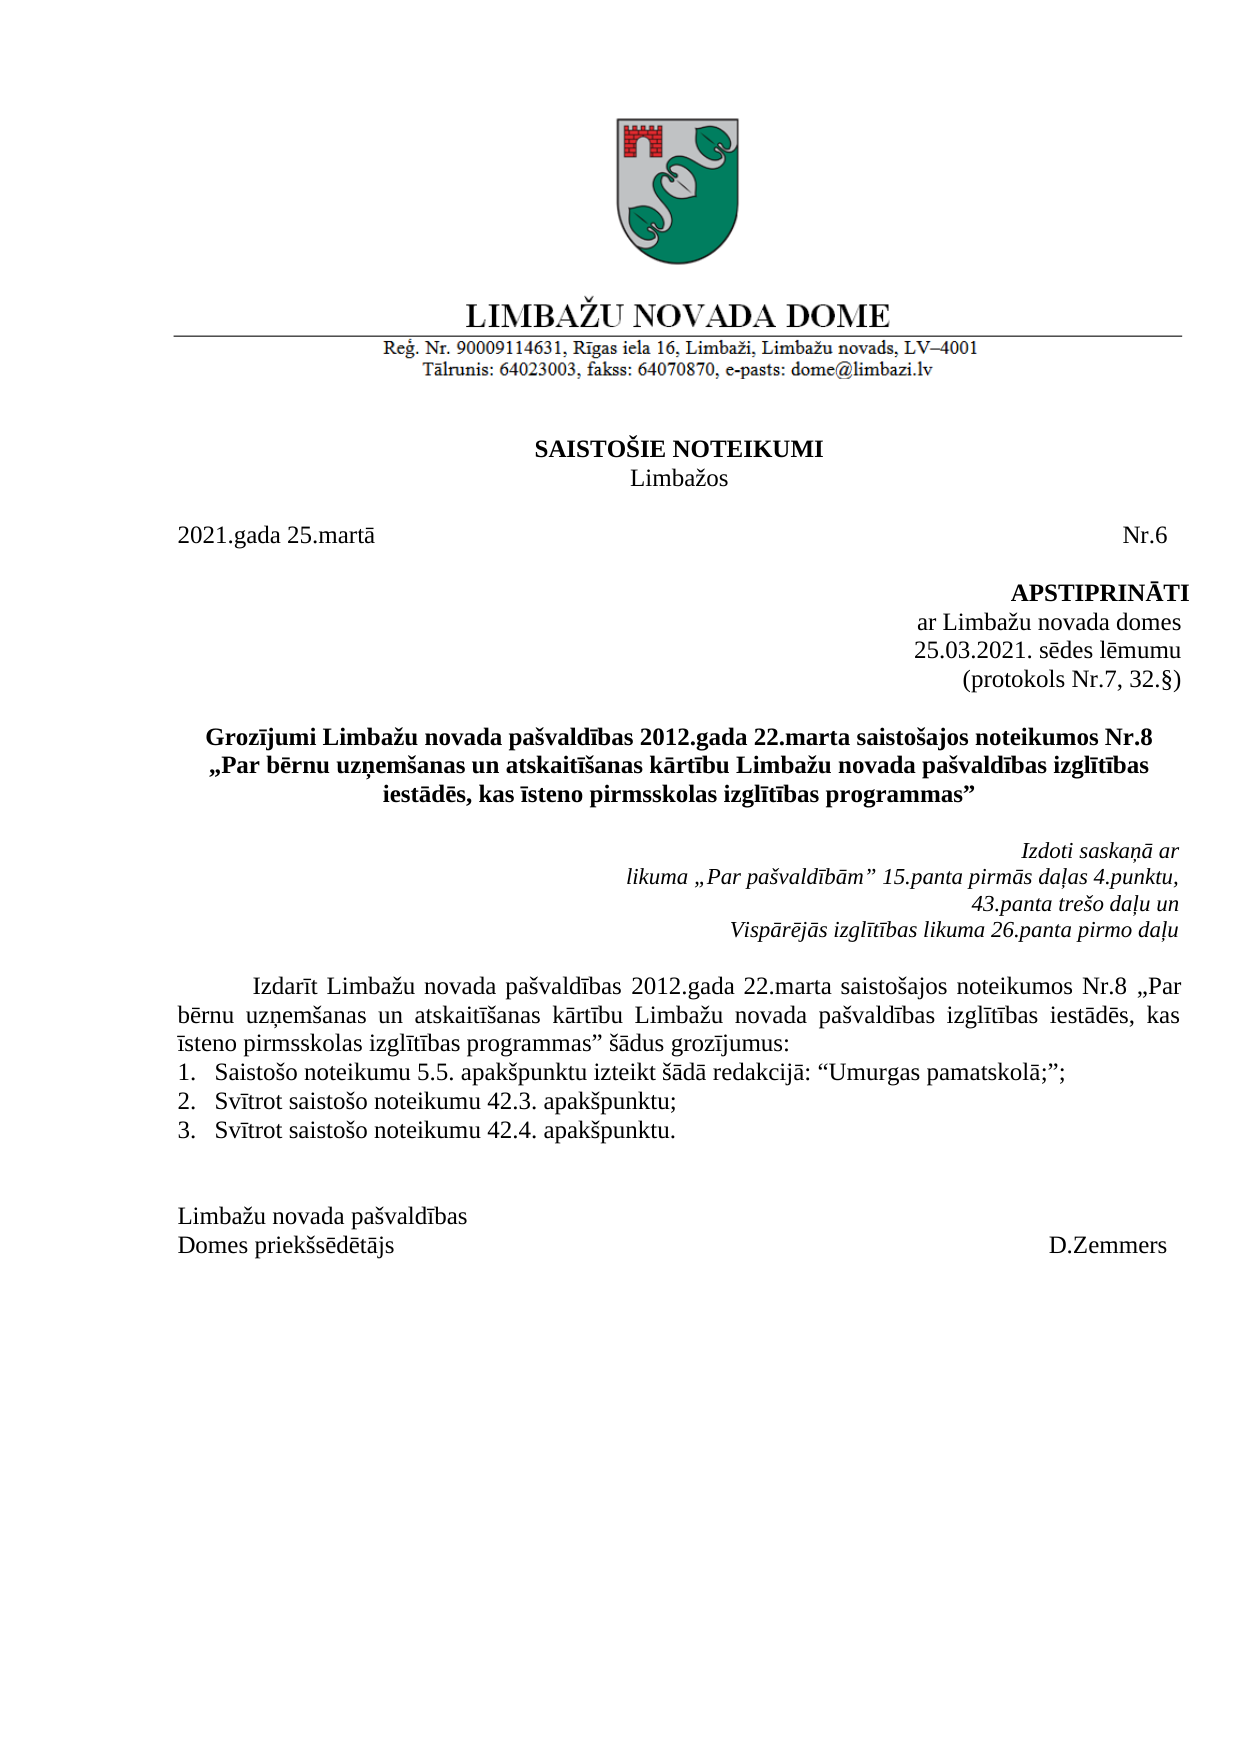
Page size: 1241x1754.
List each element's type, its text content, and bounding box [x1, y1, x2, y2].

list Svītrot saistošo noteikumu 42.4. apakšpunktu. [177, 1115, 1181, 1143]
text ar Limbažu novada domes [177, 607, 1181, 636]
text (protokols Nr.7, 32.§) [177, 664, 1181, 693]
text Limbažos [177, 463, 1181, 492]
text SAISTOŠIE NOTEIKUMI [177, 434, 1181, 463]
text 25.03.2021. sēdes lēmumu [177, 636, 1181, 664]
text APSTIPRINĀTI [177, 578, 1189, 607]
text Vispārējās izglītības likuma 26.panta pirmo daļu [177, 916, 1181, 942]
text likuma „Par pašvaldībām” 15.panta pirmās daļas 4.punktu, [177, 863, 1181, 889]
picture [0, 0, 1235, 378]
text Izdoti saskaņā ar [177, 837, 1181, 863]
text Limbažu novada pašvaldības [177, 1201, 1181, 1230]
text Grozījumi Limbažu novada pašvaldības 2012.gada 22.marta saistošajos noteikumos Nr.8 „Par bērnu uzņemšanas un atskaitīšanas kārtību Limbažu novada pašvaldības izglītības iestādēs, kas īsteno pirmsskolas izglītības programmas” [177, 722, 1181, 808]
text 43.panta trešo daļu un [177, 889, 1181, 916]
list Saistošo noteikumu 5.5. apakšpunktu izteikt šādā redakcijā: “Umurgas pamatskolā;”; [177, 1057, 1181, 1086]
list Svītrot saistošo noteikumu 42.3. apakšpunktu; [177, 1086, 1181, 1115]
text 2021.gada 25.martā Nr.6 [177, 521, 1181, 549]
text Domes priekšsēdētājs D.Zemmers [177, 1230, 1181, 1258]
text Izdarīt Limbažu novada pašvaldības 2012.gada 22.marta saistošajos noteikumos Nr.8 „Par bērnu uzņemšanas un atskaitīšanas kārtību Limbažu novada pašvaldības izglītības iestādēs, kas īsteno pirmsskolas izglītības programmas” šādus grozījumus: [177, 971, 1181, 1057]
